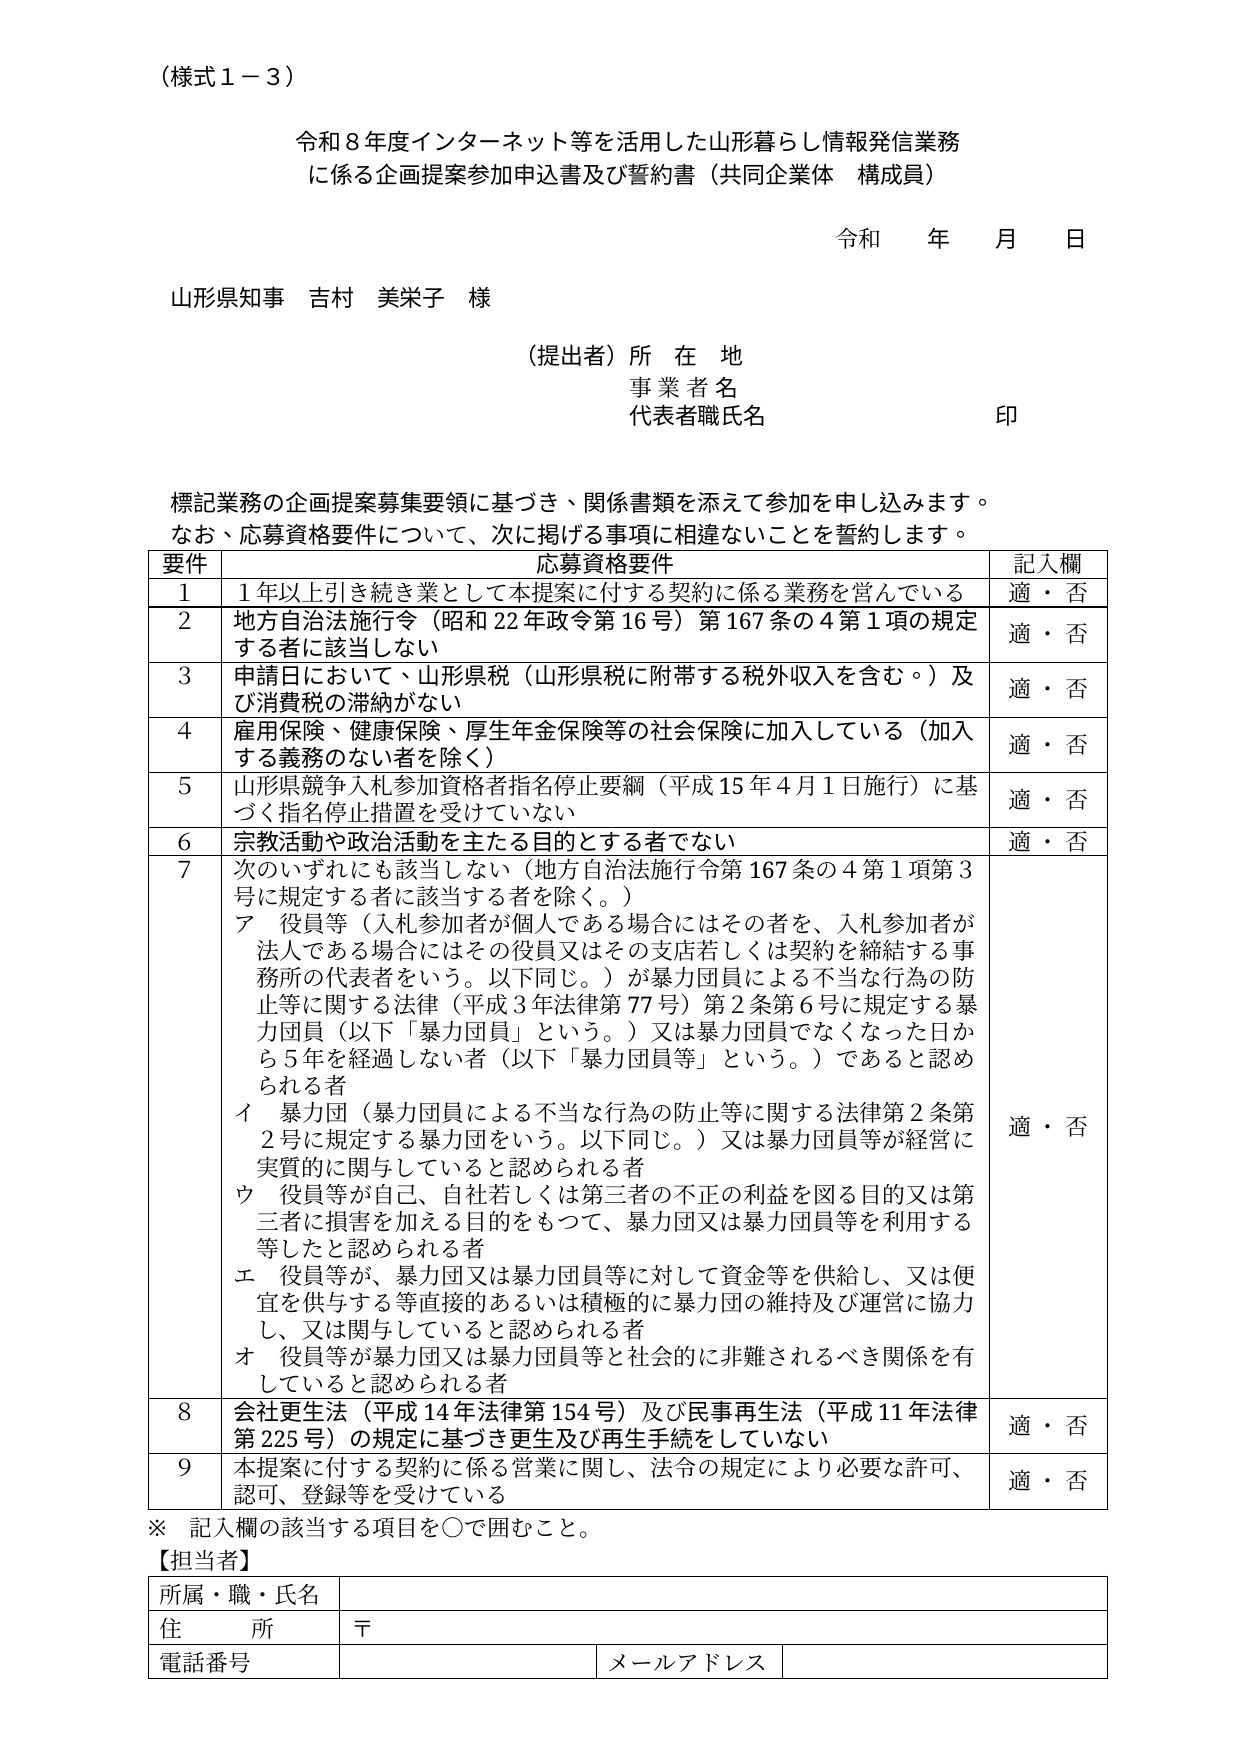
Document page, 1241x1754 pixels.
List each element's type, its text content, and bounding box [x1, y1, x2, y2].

table_cell 適 ・ 否 [990, 579, 1107, 606]
table_cell 山形県競争入札参加資格者指名停止要綱（平成15年４月１日施行）に基づく指名停止措置を受けていない [222, 773, 989, 827]
text 【担当者】 [148, 1543, 1016, 1576]
table_cell 宗教活動や政治活動を主たる目的とする者でない [222, 828, 989, 855]
table_cell 地方自治法施行令（昭和22年政令第16号）第167条の４第１項の規定する者に該当しない [222, 608, 989, 662]
table_header [340, 1577, 1107, 1609]
table_cell [783, 1645, 1107, 1677]
table_cell 適 ・ 否 [990, 608, 1107, 662]
table_cell 〒 [340, 1611, 1107, 1643]
table_cell 次のいずれにも該当しない（地方自治法施行令第167条の４第１項第３号に規定する者に該当する者を除く。） ア 役員等（入札参加者が個人である場合にはその者を、入札参加者が法人である場合にはその役員又はその支店若しくは契約を締結する事務所の代表者をいう。以下同じ。）が暴力団員による不当な行為の防止等に関する法律（平成３年法律第77号）第２条第６号に規定する暴力団員（以下「暴力団員」という。）又は暴力団員でなくなった日から５年を経過しない者（以下「暴力団員等」という。）であると認められる者 イ 暴力団（暴力団員による不当な行為の防止等に関する法律第２条第２号に規定する暴力団をいう。以下同じ。）又は暴力団員等が経営に実質的に関与していると認められる者 ウ 役員等が自己、自社若しくは第三者の不正の利益を図る目的又は第三者に損害を加える目的をもつて、暴力団又は暴力団員等を利用する等したと認められる者 エ 役員等が、暴力団又は暴力団員等に対して資金等を供給し、又は便宜を供与する等直接的あるいは積極的に暴力団の維持及び運営に協力し、又は関与していると認められる者 オ 役員等が暴力団又は暴力団員等と社会的に非難されるべき関係を有していると認められる者 [222, 856, 989, 1398]
table_cell ６ [149, 828, 221, 855]
text （様式１－３） [148, 59, 1107, 92]
text ※ 記入欄の該当する項目を○で囲むこと。 [148, 1510, 1016, 1543]
text 令和８年度インターネット等を活用した山形暮らし情報発信業務 [148, 123, 1107, 157]
text 事 業 者 名 [148, 370, 1107, 403]
table_cell ８ [149, 1399, 221, 1453]
table_cell １年以上引き続き業として本提案に付する契約に係る業務を営んでいる [222, 579, 989, 606]
table_header 所属・職・氏名 [149, 1577, 339, 1609]
table_cell 申請日において、山形県税（山形県税に附帯する税外収入を含む。）及び消費税の滞納がない [222, 663, 989, 717]
text 令和 年 月 日 [148, 221, 1107, 254]
text なお、応募資格要件について、次に掲げる事項に相違ないことを誓約します。 [148, 517, 1107, 550]
text に係る企画提案参加申込書及び誓約書（共同企業体 構成員） [148, 157, 1107, 190]
table_cell ４ [149, 718, 221, 772]
table_cell 適 ・ 否 [990, 1454, 1107, 1508]
table_cell 適 ・ 否 [990, 1399, 1107, 1453]
table_header 記入欄 [990, 551, 1107, 578]
table_header 応募資格要件 [222, 551, 989, 578]
text 山形県知事 吉村 美栄子 様 [148, 285, 1107, 312]
table_header 要件 [149, 551, 221, 578]
table_cell 適 ・ 否 [990, 718, 1107, 772]
table_cell ３ [149, 663, 221, 717]
table_cell ７ [149, 856, 221, 1398]
table_cell [340, 1645, 596, 1677]
table_cell １ [149, 579, 221, 606]
table_cell 適 ・ 否 [990, 773, 1107, 827]
table_cell 適 ・ 否 [990, 856, 1107, 1398]
table_cell 雇用保険、健康保険、厚生年金保険等の社会保険に加入している（加入する義務のない者を除く） [222, 718, 989, 772]
text （提出者）所 在 地 [148, 343, 1107, 370]
text 代表者職氏名 印 [148, 403, 1107, 429]
table_cell 住 所 [149, 1611, 339, 1643]
table_cell ５ [149, 773, 221, 827]
table_cell メールアドレス [597, 1645, 782, 1677]
text 標記業務の企画提案募集要領に基づき、関係書類を添えて参加を申し込みます。 [148, 491, 1107, 517]
table_cell 電話番号 [149, 1645, 339, 1677]
table_cell 本提案に付する契約に係る営業に関し、法令の規定により必要な許可、認可、登録等を受けている [222, 1454, 989, 1508]
table_cell ２ [149, 608, 221, 662]
table_cell 会社更生法（平成14年法律第154号）及び民事再生法（平成11年法律第225号）の規定に基づき更生及び再生手続をしていない [222, 1399, 989, 1453]
table_cell ９ [149, 1454, 221, 1508]
table_cell 適 ・ 否 [990, 828, 1107, 855]
table_cell 適 ・ 否 [990, 663, 1107, 717]
